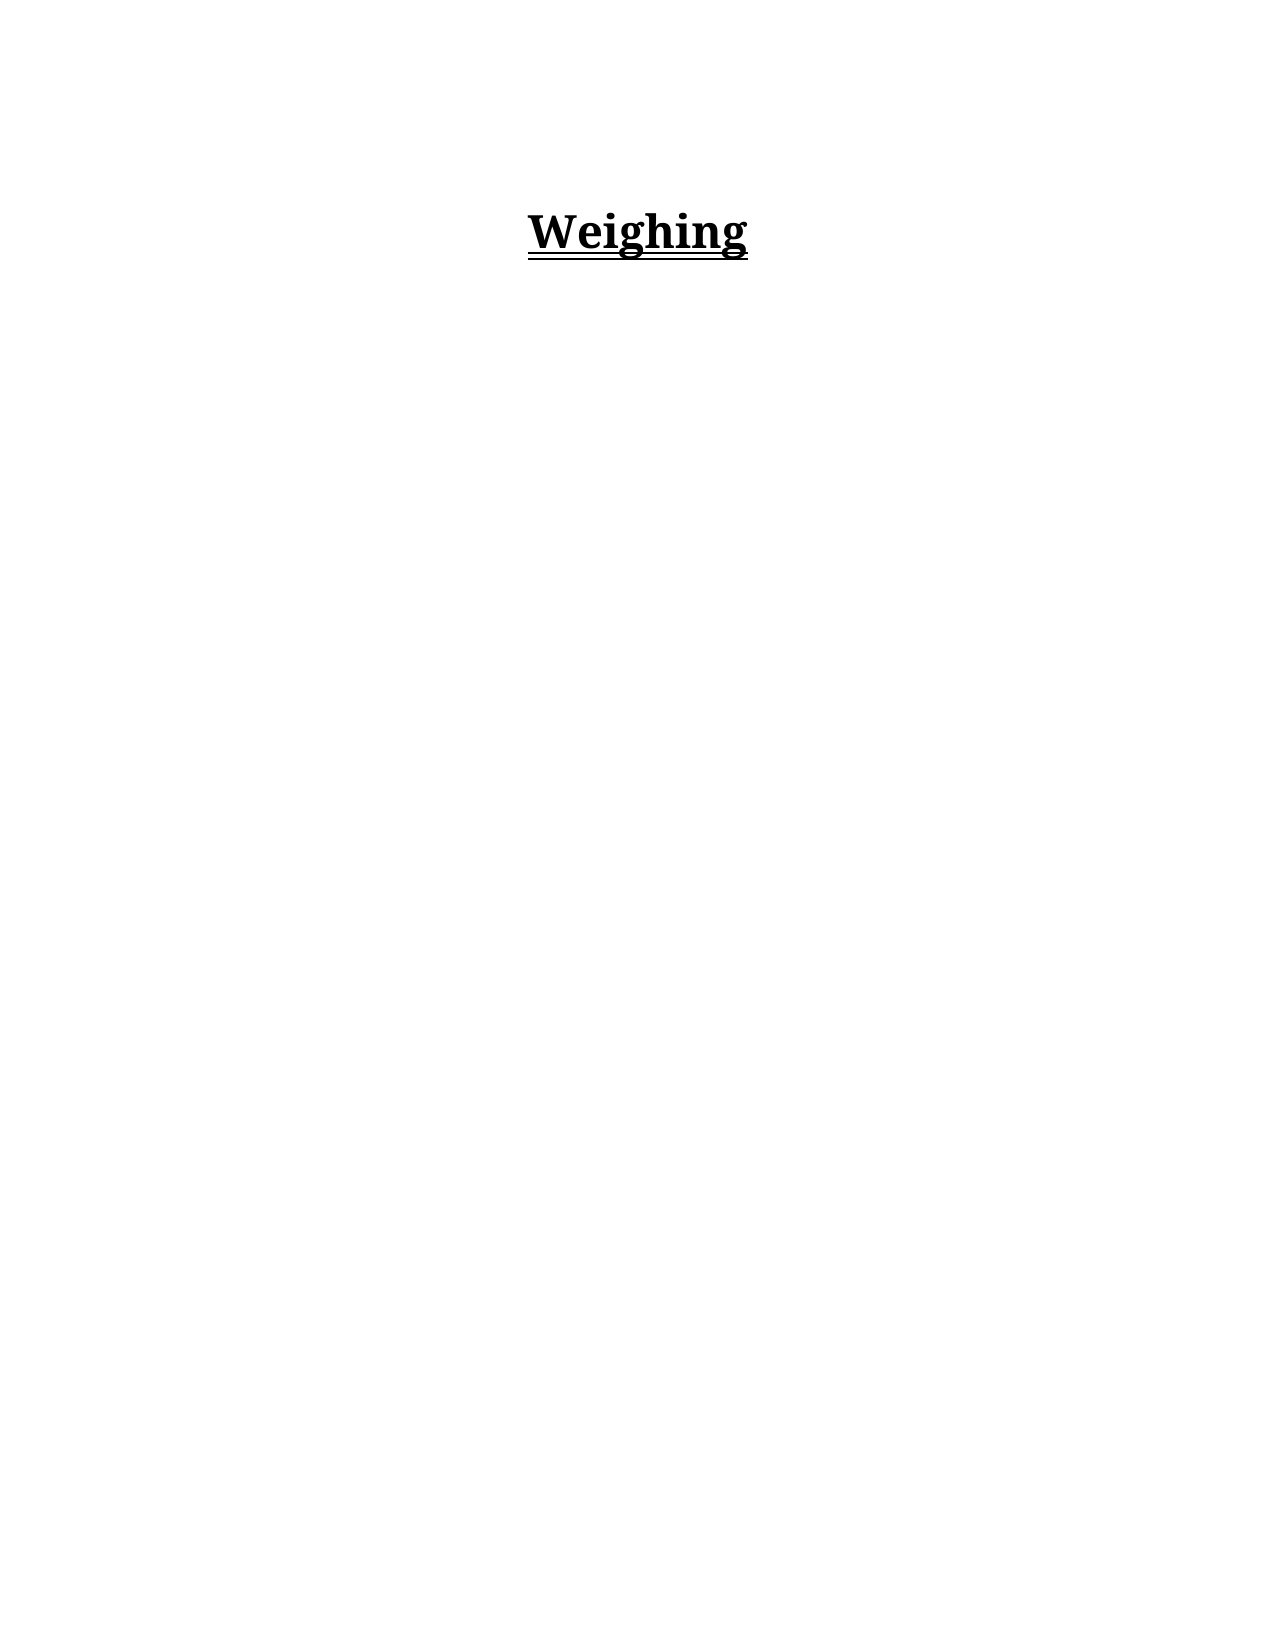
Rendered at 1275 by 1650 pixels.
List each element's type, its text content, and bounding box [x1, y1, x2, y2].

subtitle Weighing [187, 200, 1087, 262]
